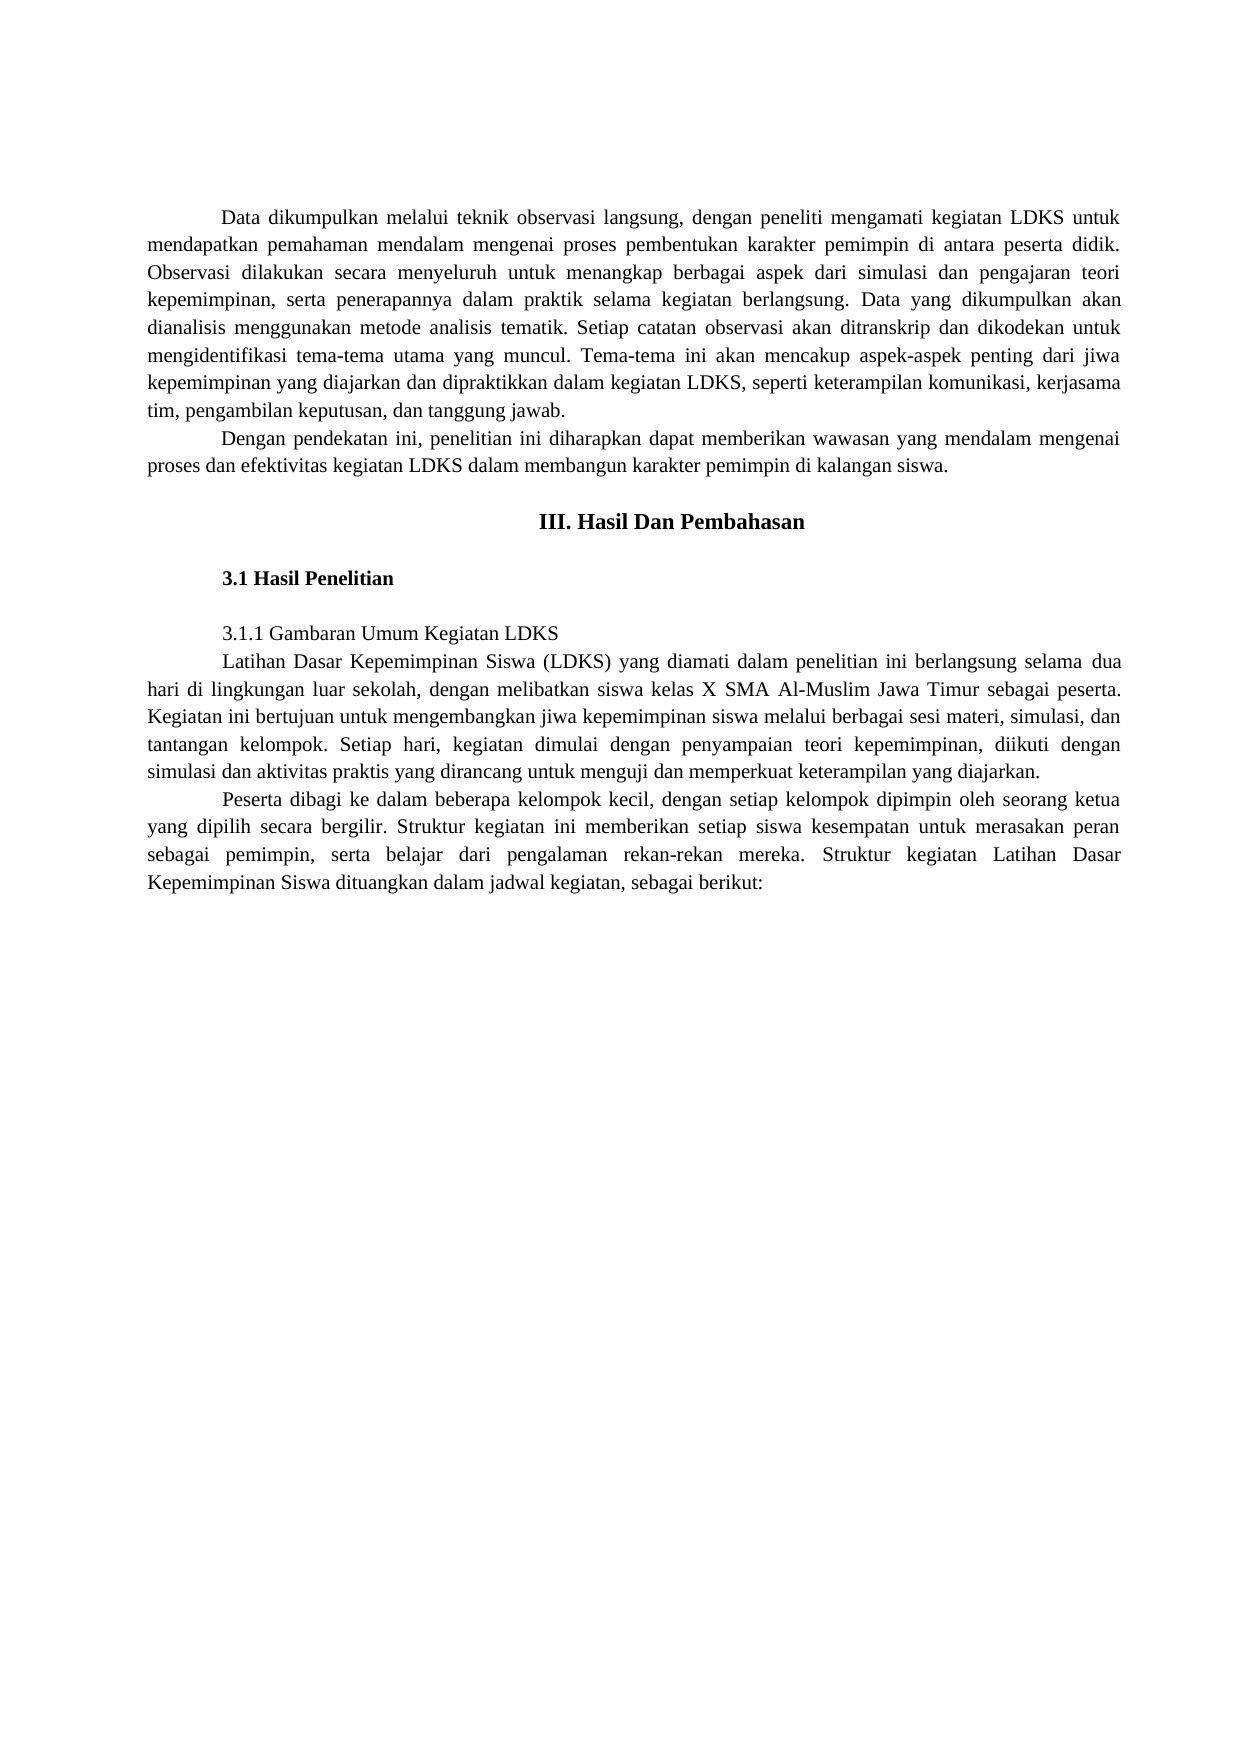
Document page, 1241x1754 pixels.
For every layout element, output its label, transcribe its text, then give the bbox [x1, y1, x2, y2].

text Peserta dibagi ke dalam beberapa kelompok kecil, dengan setiap kelompok dipimpin oleh seorang ketua yang dipilih secara bergilir. Struktur kegiatan ini memberikan setiap siswa kesempatan untuk merasakan peran sebagai pemimpin, serta belajar dari pengalaman rekan-rekan mereka. Struktur kegiatan Latihan Dasar Kepemimpinan Siswa dituangkan dalam jadwal kegiatan, sebagai berikut: [147, 787, 1122, 894]
text 3.1 Hasil Penelitian [147, 566, 1122, 590]
text Data dikumpulkan melalui teknik observasi langsung, dengan peneliti mengamati kegiatan LDKS untuk mendapatkan pemahaman mendalam mengenai proses pembentukan karakter pemimpin di antara peserta didik. Observasi dilakukan secara menyeluruh untuk menangkap berbagai aspek dari simulasi dan pengajaran teori kepemimpinan, serta penerapannya dalam praktik selama kegiatan berlangsung. Data yang dikumpulkan akan dianalisis menggunakan metode analisis tematik. Setiap catatan observasi akan ditranskrip dan dikodekan untuk mengidentifikasi tema-tema utama yang muncul. Tema-tema ini akan mencakup aspek-aspek penting dari jiwa kepemimpinan yang diajarkan dan dipraktikkan dalam kegiatan LDKS, seperti keterampilan komunikasi, kerjasama tim, pengambilan keputusan, dan tanggung jawab. [147, 204, 1122, 422]
text 3.1.1 Gambaran Umum Kegiatan LDKS [147, 621, 1122, 645]
text Dengan pendekatan ini, penelitian ini diharapkan dapat memberikan wawasan yang mendalam mengenai proses dan efektivitas kegiatan LDKS dalam membangun karakter pemimpin di kalangan siswa. [147, 425, 1122, 477]
text Latihan Dasar Kepemimpinan Siswa (LDKS) yang diamati dalam penelitian ini berlangsung selama dua hari di lingkungan luar sekolah, dengan melibatkan siswa kelas X SMA Al-Muslim Jawa Timur sebagai peserta. Kegiatan ini bertujuan untuk mengembangkan jiwa kepemimpinan siswa melalui berbagai sesi materi, simulasi, dan tantangan kelompok. Setiap hari, kegiatan dimulai dengan penyampaian teori kepemimpinan, diikuti dengan simulasi dan aktivitas praktis yang dirancang untuk menguji dan memperkuat keterampilan yang diajarkan. [147, 649, 1122, 783]
text III. Hasil Dan Pembahasan [147, 508, 1122, 534]
